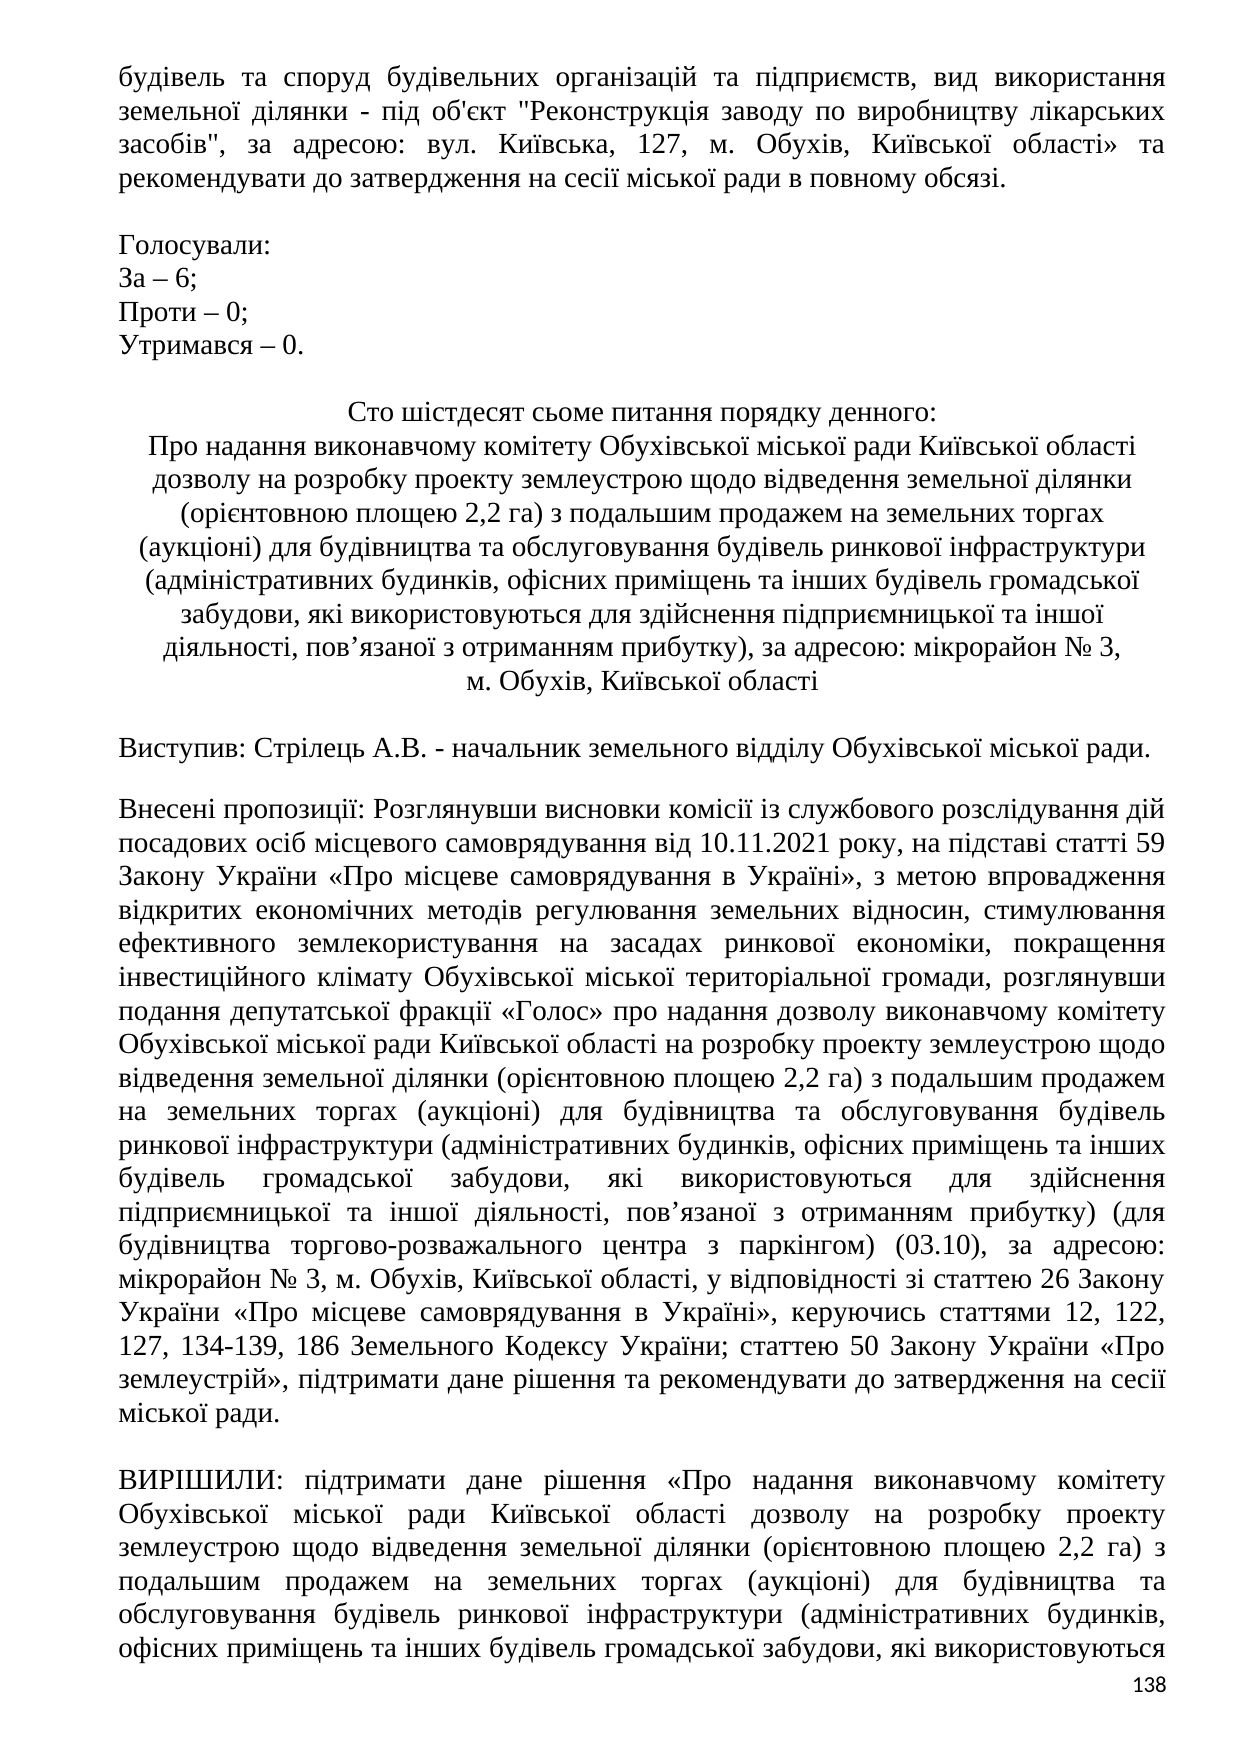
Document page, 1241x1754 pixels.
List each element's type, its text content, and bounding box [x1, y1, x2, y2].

text Внесені пропозиції: Розглянувши висновки комісії із службового розслідування дій посадових осіб місцевого самоврядування від 10.11.2021 року, на підставі статті 59 Закону України «Про місцеве самоврядування в Україні», з метою впровадження відкритих економічних методів регулювання земельних відносин, стимулювання ефективного землекористування на засадах ринкової економіки, покращення інвестиційного клімату Обухівської міської територіальної громади, розглянувши подання депутатської фракції «Голос» про надання дозволу виконавчому комітету Обухівської міської ради Київської області на розробку проекту землеустрою щодо відведення земельної ділянки (орієнтовною площею 2,2 га) з подальшим продажем на земельних торгах (аукціоні) для будівництва та обслуговування будівель ринкової інфраструктури (адміністративних будинків, офісних приміщень та інших будівель громадської забудови, які використовуються для здійснення підприємницької та іншої діяльності, пов’язаної з отриманням прибутку) (для будівництва торгово-розважального центра з паркінгом) (03.10), за адресою: мікрорайон № 3, м. Обухів, Київської області, у відповідності зі статтею 26 Закону України «Про місцеве самоврядування в Україні», керуючись статтями 12, 122, 127, 134-139, 186 Земельного Кодексу України; статтею 50 Закону України «Про землеустрій», підтримати дане рішення та рекомендувати до затвердження на сесії міської ради. [118, 791, 1167, 1429]
text Утримався – 0. [118, 327, 1167, 361]
text Проти – 0; [118, 294, 1167, 327]
text За – 6; [118, 260, 1167, 294]
text м. Обухів, Київської області [118, 663, 1167, 696]
text Голосували: [118, 227, 1167, 260]
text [118, 59, 1167, 193]
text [118, 1462, 1167, 1663]
text Виступив: Стрілець А.В. - начальник земельного відділу Обухівської міської ради. [118, 730, 1167, 763]
text Сто шістдесят сьоме питання порядку денного: [118, 394, 1167, 428]
text Про надання виконавчому комітету Обухівської міської ради Київської області дозволу на розробку проекту землеустрою щодо відведення земельної ділянки (орієнтовною площею 2,2 га) з подальшим продажем на земельних торгах (аукціоні) для будівництва та обслуговування будівель ринкової інфраструктури (адміністративних будинків, офісних приміщень та інших будівель громадської забудови, які використовуються для здійснення підприємницької та іншої діяльності, пов’язаної з отриманням прибутку), за адресою: мікрорайон № 3, [118, 428, 1167, 663]
